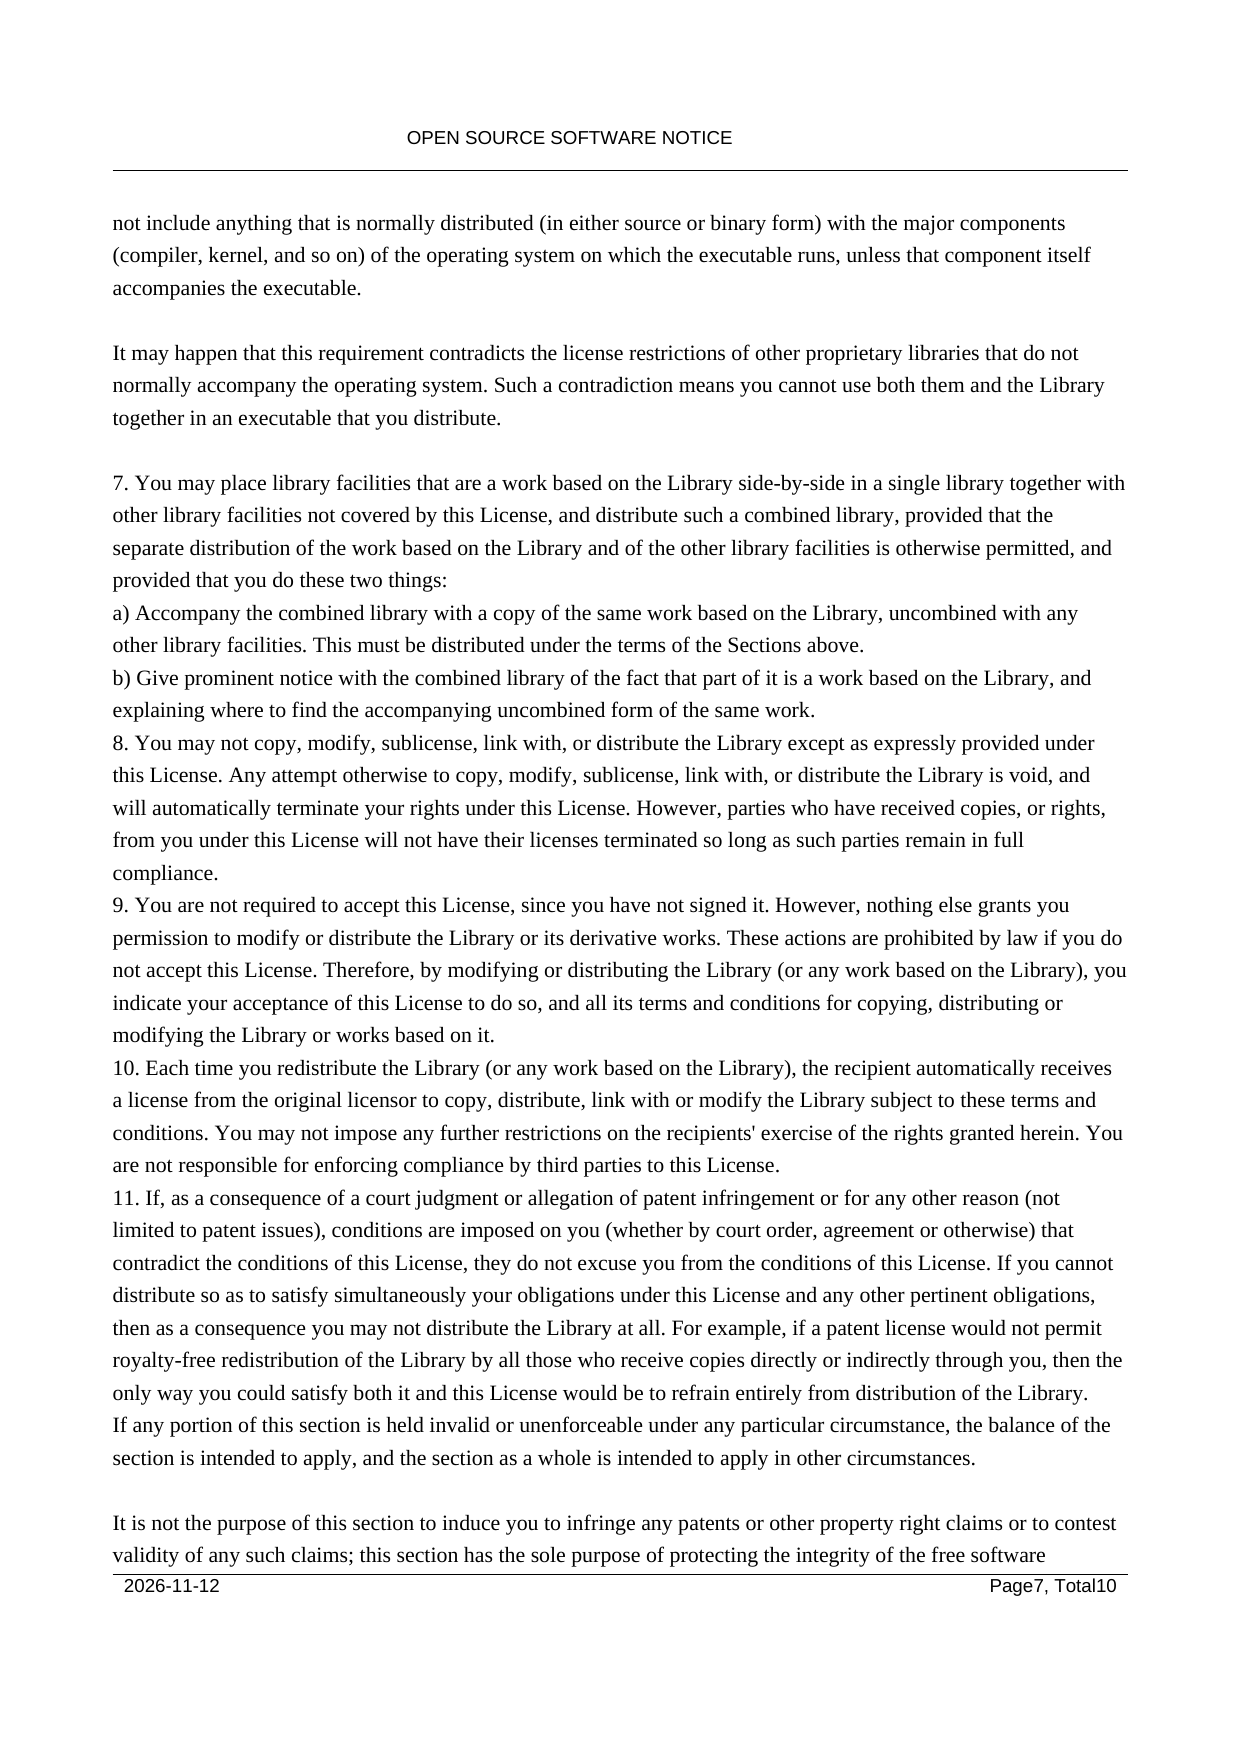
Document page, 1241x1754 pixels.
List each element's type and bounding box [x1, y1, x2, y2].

text [112, 206, 1128, 1571]
